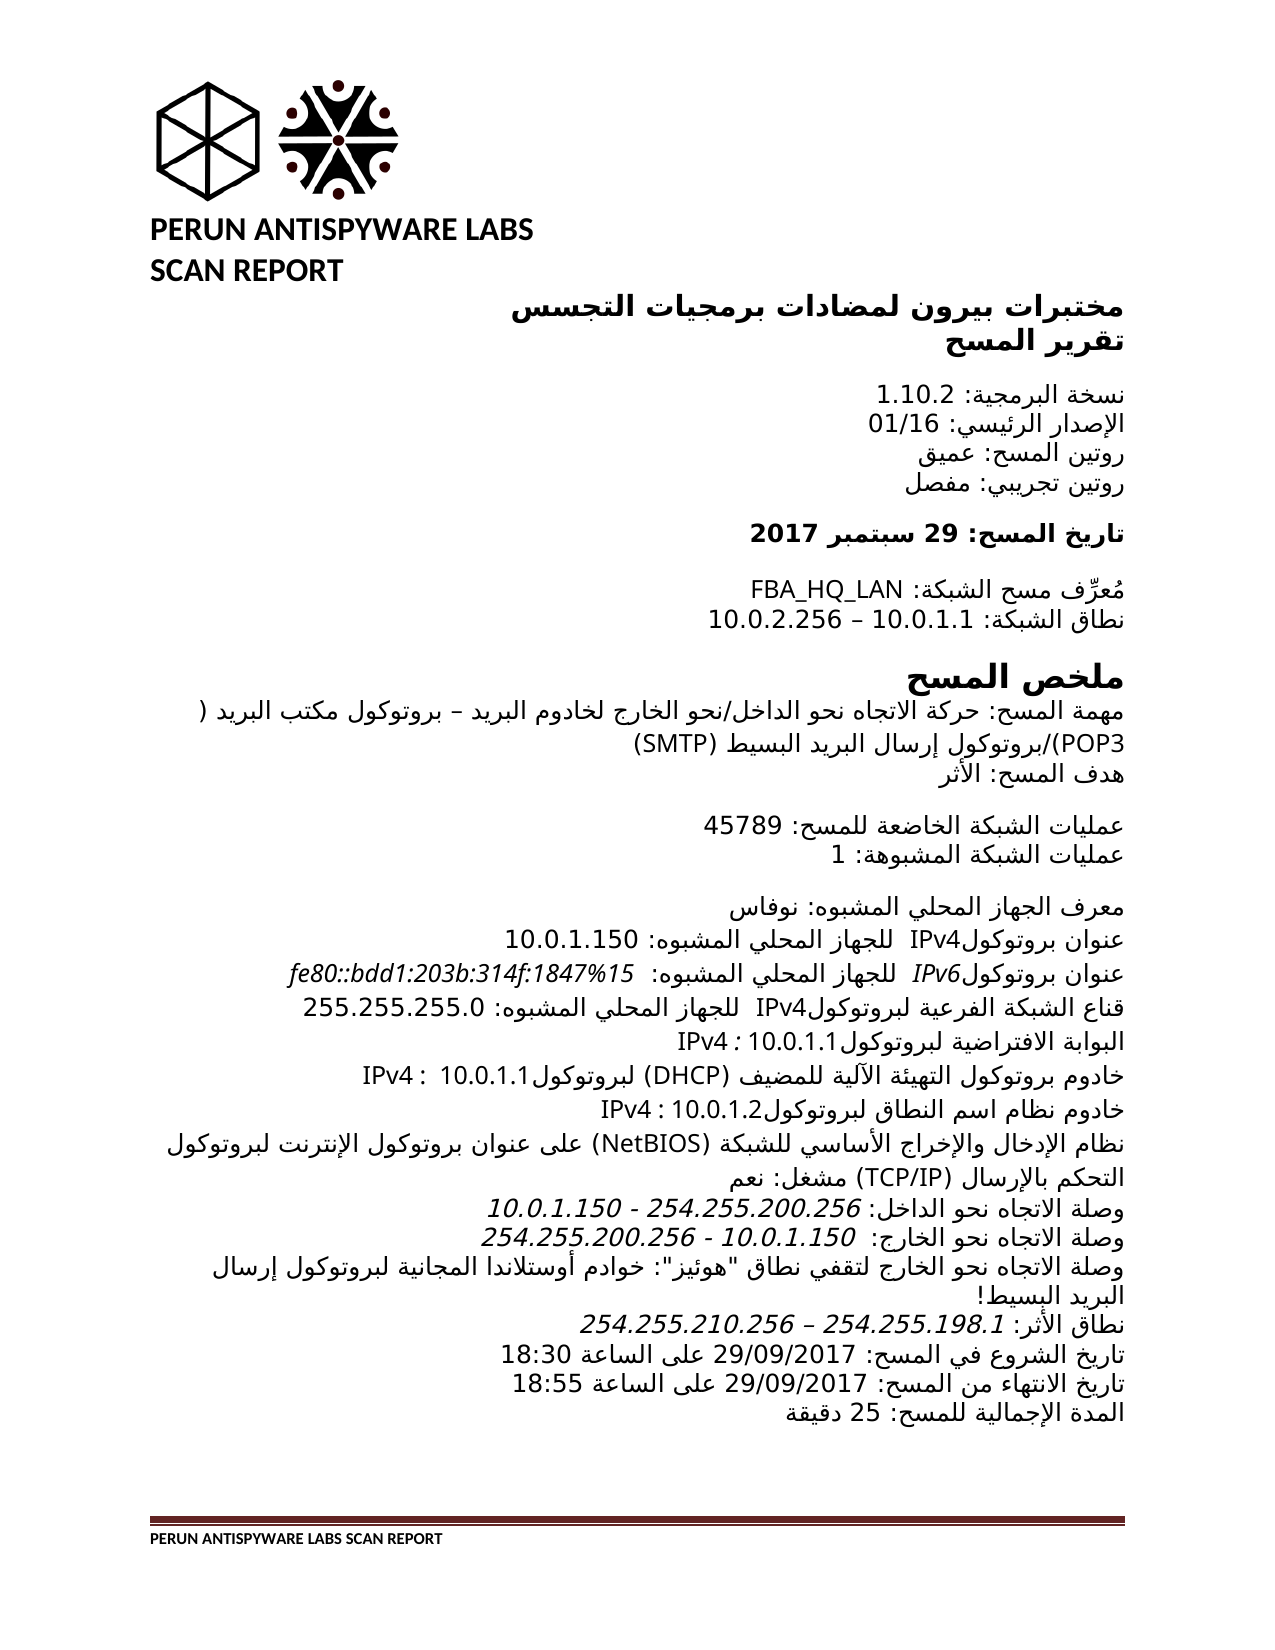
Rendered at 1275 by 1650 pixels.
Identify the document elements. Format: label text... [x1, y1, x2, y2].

text وصلة الاتجاه نحو الداخل: 254.255.200.256 - 10.0.1.150 [150, 1194, 1125, 1223]
text نطاق الأثر: 254.255.198.1 – 254.255.210.256 [150, 1311, 1125, 1340]
text نطاق الشبكة: 10.0.1.1 – 10.0.2.256 [150, 606, 1125, 635]
text تقرير المسح [150, 323, 1125, 357]
picture [150, 73, 406, 209]
text تاريخ الانتهاء من المسح: 29/09/2017 على الساعة 18:55 [150, 1369, 1125, 1398]
text عمليات الشبكة المشبوهة: 1 [150, 841, 1125, 870]
text المدة الإجمالية للمسح: 25 دقيقة [150, 1398, 1125, 1427]
text عمليات الشبكة الخاضعة للمسح: 45789 [150, 811, 1125, 841]
text روتين تجريبي: مفصل [150, 468, 1125, 497]
text خادوم نظام اسم النطاق لبروتوكولIPv4 : 10.0.1.2 [150, 1092, 1125, 1126]
text وصلة الاتجاه نحو الخارج: 10.0.1.150 - 254.255.200.256 [150, 1223, 1125, 1252]
text البوابة الافتراضية لبروتوكولIPv4 : 10.0.1.1 [150, 1024, 1125, 1058]
text عنوان بروتوكولIPv4 للجهاز المحلي المشبوه: 10.0.1.150 [150, 922, 1125, 956]
text نسخة البرمجية: 1.10.2 [150, 380, 1125, 409]
text روتين المسح: عميق [150, 438, 1125, 468]
text وصلة الاتجاه نحو الخارج لتقفي نطاق "هوئيز": خوادم أوستلاندا المجانية لبروتوكول إرسال البريد البسيط! [150, 1252, 1125, 1311]
text ملخص المسح [150, 657, 1125, 696]
text نظام الإدخال والإخراج الأساسي للشبكة (NetBIOS) على عنوان بروتوكول الإنترنت لبروتوكول التحكم بالإرسال (TCP/IP) مشغل: نعم [150, 1126, 1125, 1194]
text هدف المسح: الأثر [150, 759, 1125, 789]
text خادوم بروتوكول التهيئة الآلية للمضيف (DHCP) لبروتوكولIPv4 : 10.0.1.1 [150, 1058, 1125, 1092]
text مختبرات بيرون لمضادات برمجيات التجسس [150, 289, 1125, 323]
text تاريخ الشروع في المسح: 29/09/2017 على الساعة 18:30 [150, 1340, 1125, 1369]
text تاريخ المسح: 29 سبتمبر 2017 [150, 519, 1125, 549]
text قناع الشبكة الفرعية لبروتوكولIPv4 للجهاز المحلي المشبوه: 255.255.255.0 [150, 990, 1125, 1024]
text الإصدار الرئيسي: 01/16 [150, 409, 1125, 438]
text مُعرِّف مسح الشبكة: FBA_HQ_LAN [150, 571, 1125, 606]
text عنوان بروتوكولIPv6 للجهاز المحلي المشبوه: fe80::bdd1:203b:314f:1847%15 [150, 956, 1125, 990]
text مهمة المسح: حركة الاتجاه نحو الداخل/نحو الخارج لخادوم البريد – بروتوكول مكتب البريد (POP3)/بروتوكول إرسال البريد البسيط (SMTP) [150, 696, 1125, 759]
text معرف الجهاز المحلي المشبوه: نوفاس [150, 892, 1125, 922]
